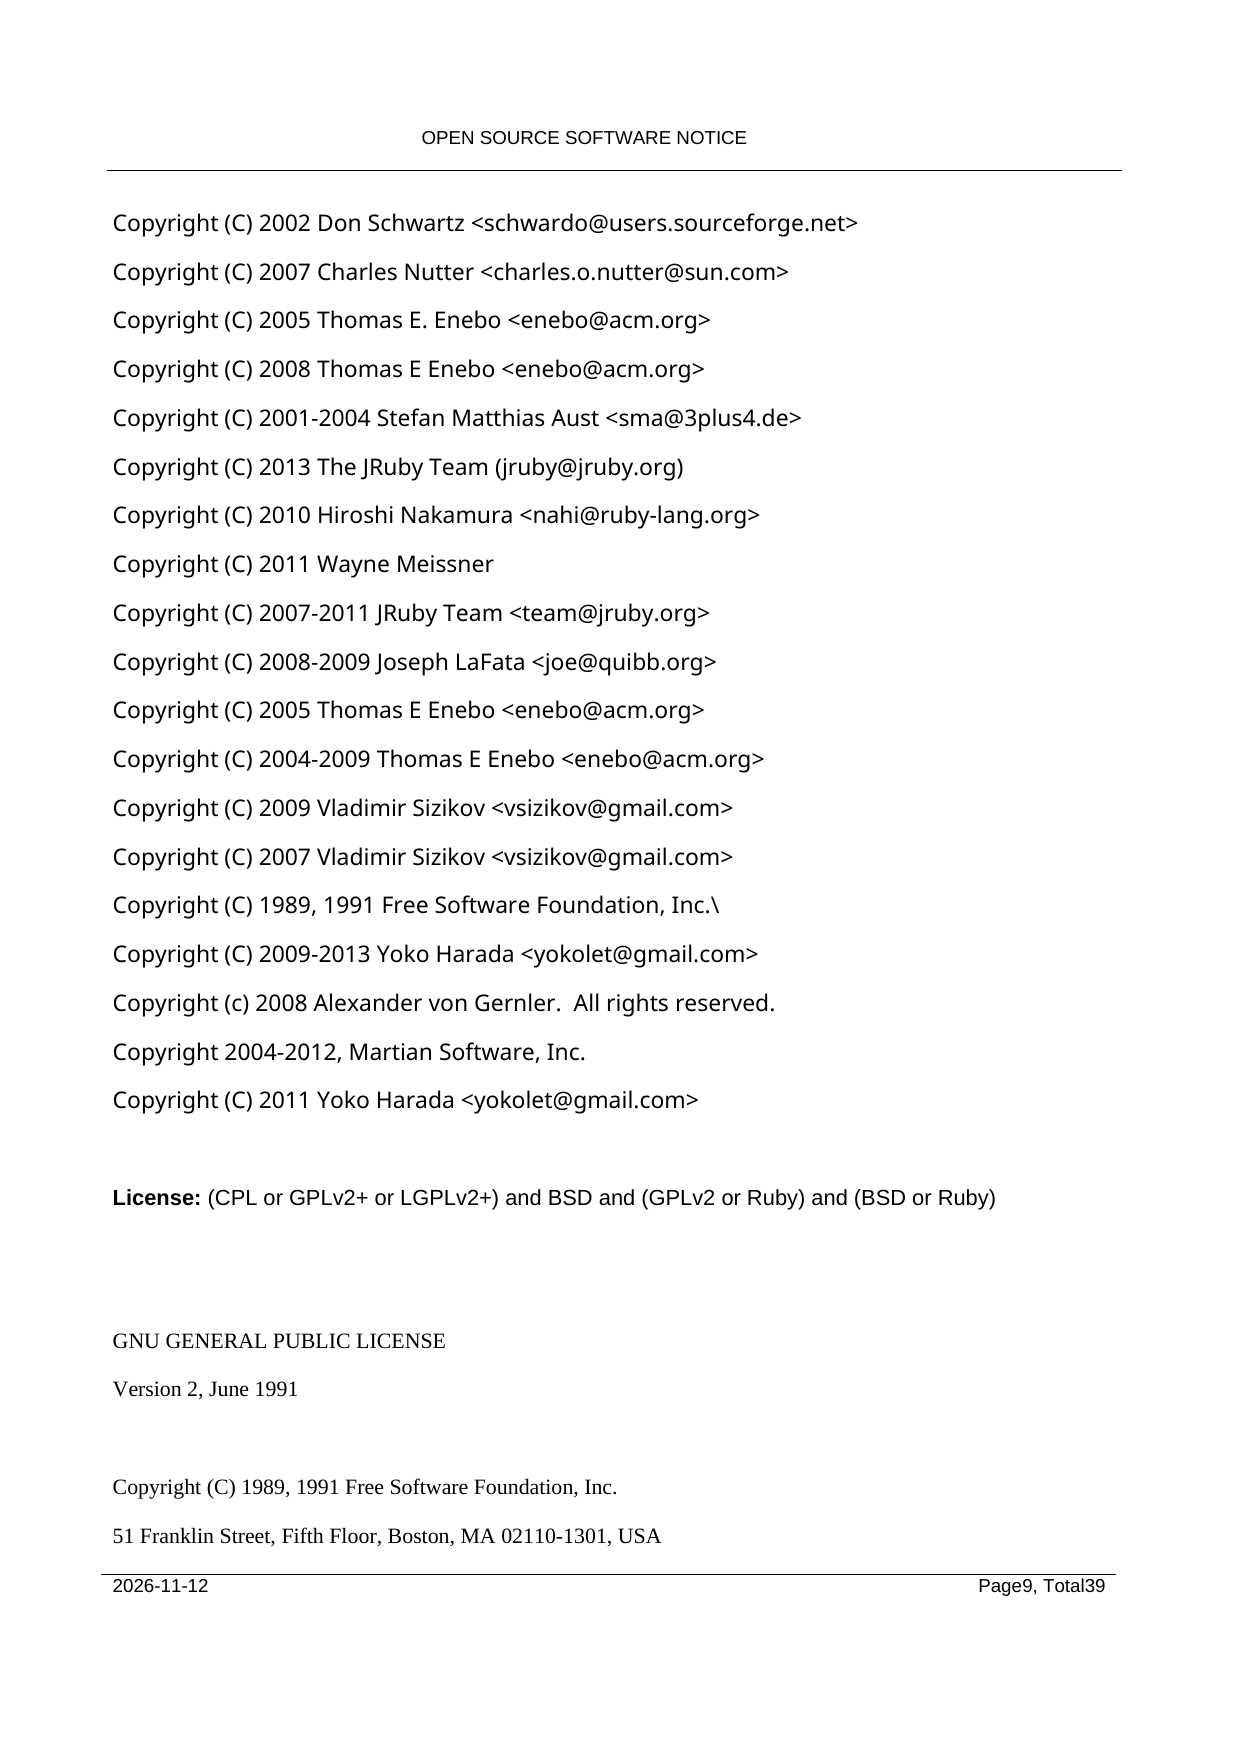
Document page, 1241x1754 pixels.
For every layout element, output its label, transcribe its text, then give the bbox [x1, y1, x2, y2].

text License: (CPL or GPLv2+ or LGPLv2+) and BSD and (GPLv2 or Ruby) and (BSD or Ruby) [112, 1181, 1128, 1214]
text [112, 206, 1128, 1165]
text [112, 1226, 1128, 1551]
